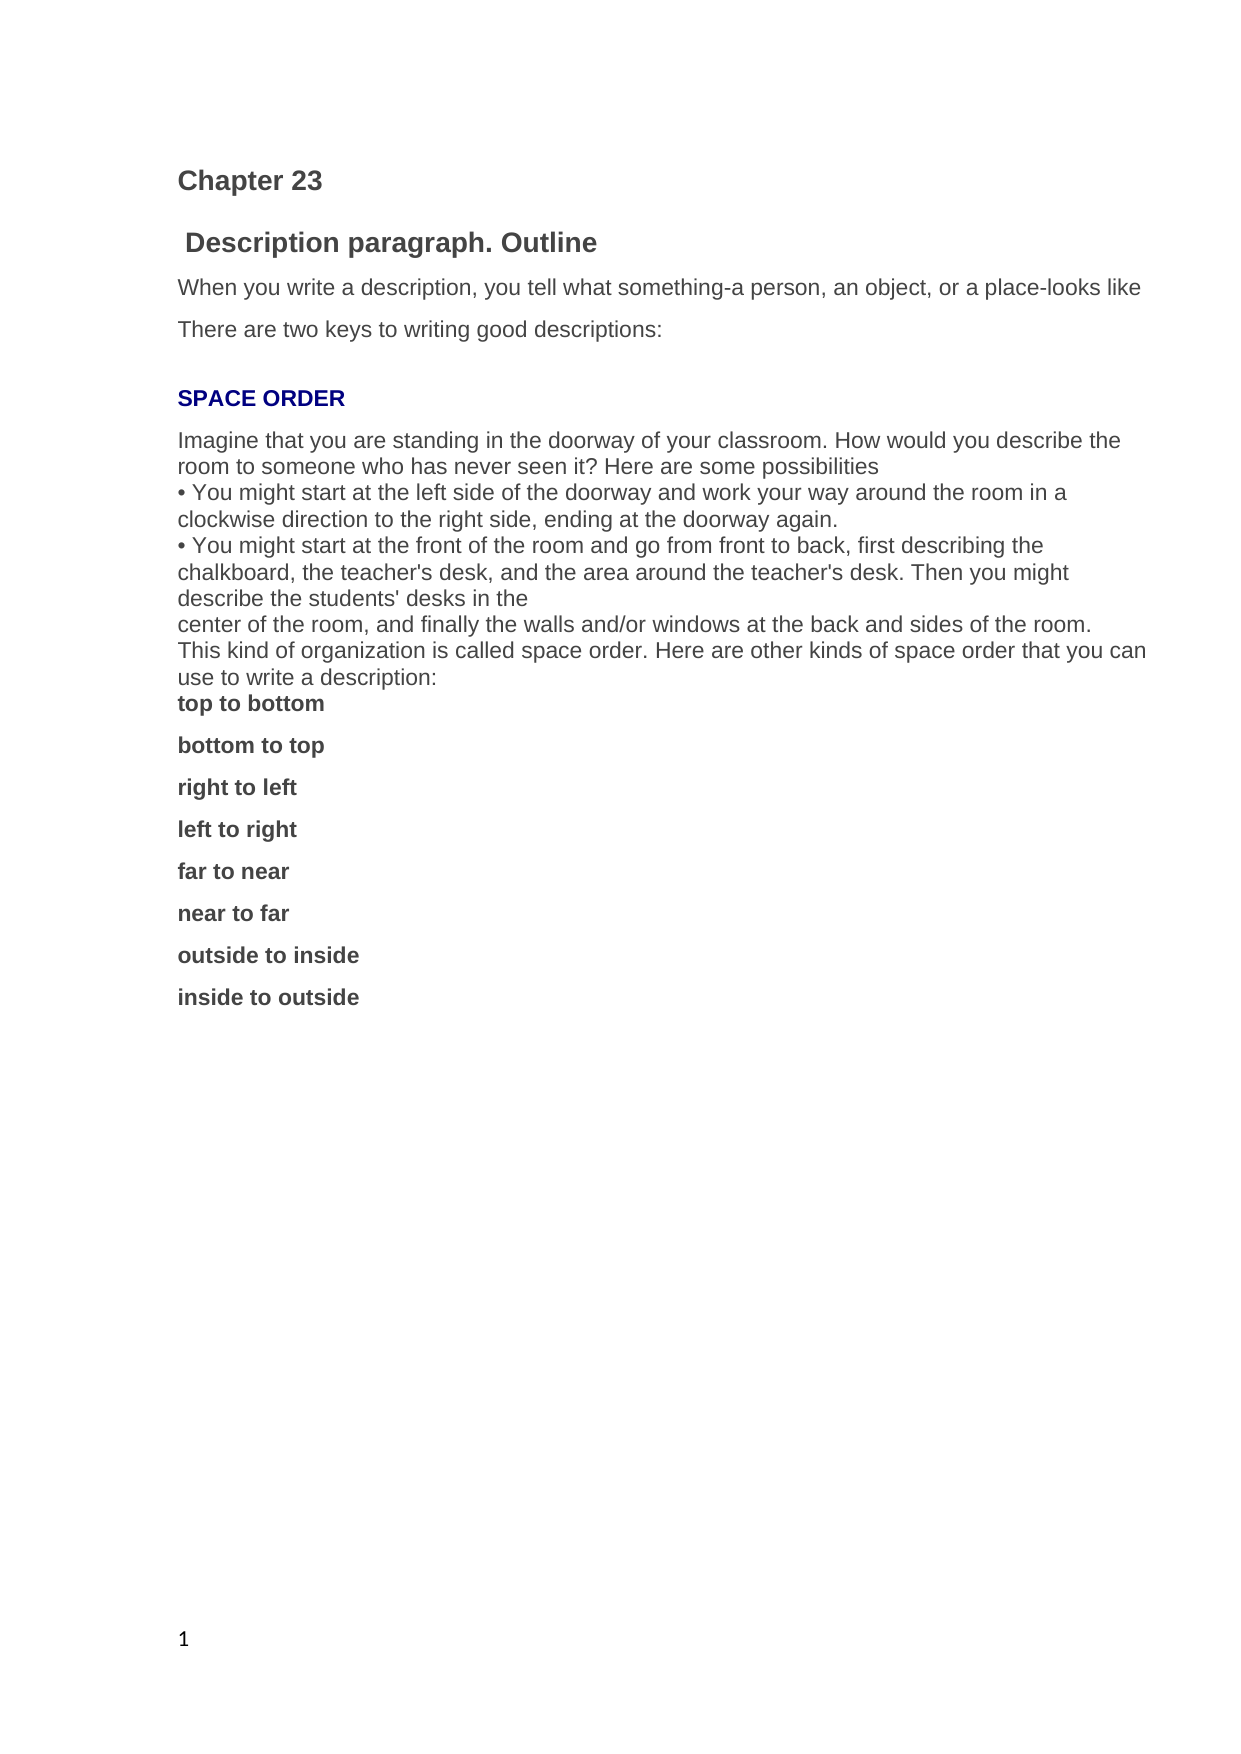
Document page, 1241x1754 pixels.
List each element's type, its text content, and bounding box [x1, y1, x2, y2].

text Imagine that you are standing in the doorway of your classroom. How would you describe the room to someone who has never seen it? Here are some possibilities • You might start at the left side of the doorway and work your way around the room in a clockwise direction to the right side, ending at the doorway again. • You might start at the front of the room and go from front to back, first describing the chalkboard, the teacher's desk, and the area around the teacher's desk. Then you might describe the students' desks in the center of the room, and finally the walls and/or windows at the back and sides of the room. This kind of organization is called space order. Here are other kinds of space order that you can use to write a description: top to bottom [177, 427, 1152, 717]
text There are two keys to writing good descriptions: [177, 316, 1152, 343]
subtitle Chapter 23 Description paragraph. Outline [177, 134, 1152, 259]
text When you write a description, you tell what something-a person, an object, or a place-looks like [177, 274, 1152, 301]
text inside to outside [177, 984, 1152, 1010]
text outside to inside [177, 942, 1152, 968]
text SPACE ORDER [177, 358, 1152, 411]
text far to near [177, 858, 1152, 884]
text near to far [177, 900, 1152, 926]
text bottom to top [177, 732, 1152, 758]
text right to left [177, 774, 1152, 801]
text left to right [177, 816, 1152, 842]
